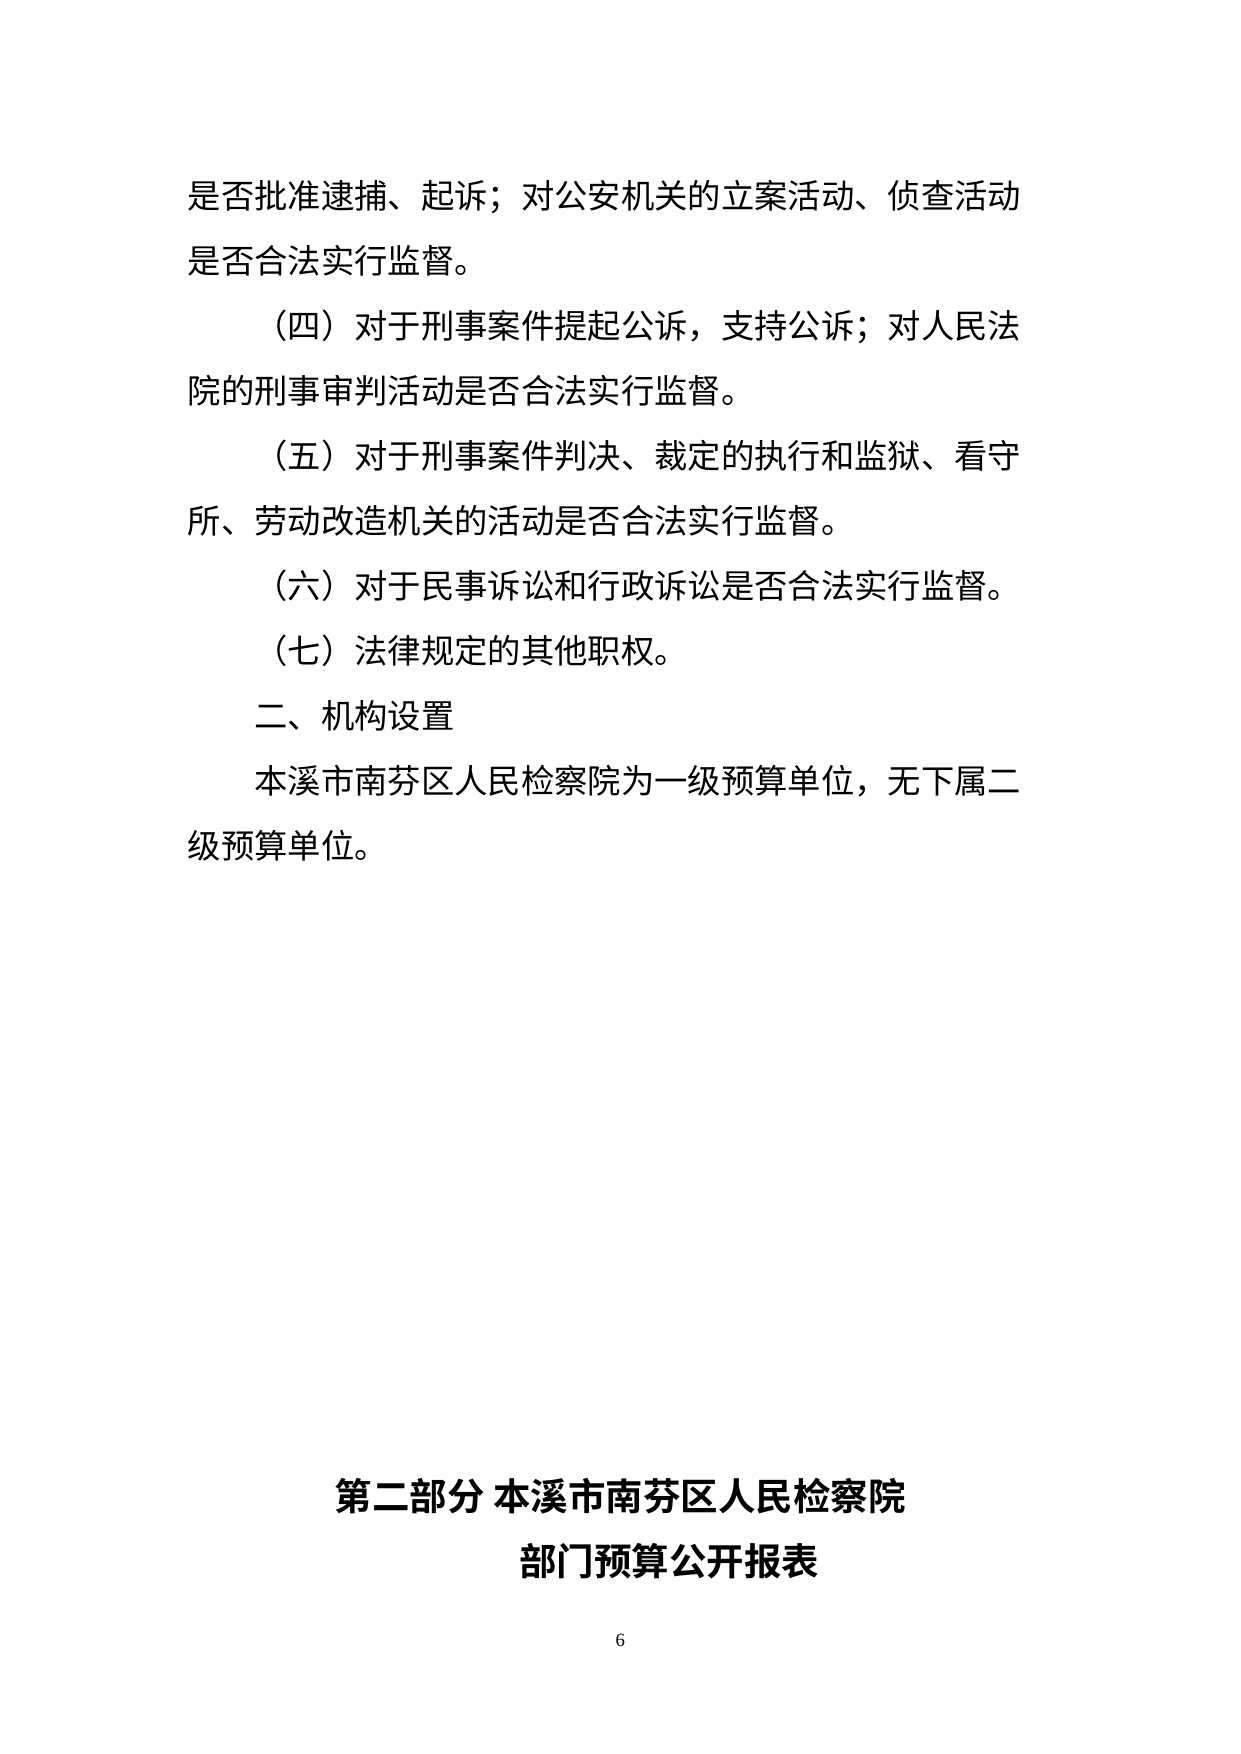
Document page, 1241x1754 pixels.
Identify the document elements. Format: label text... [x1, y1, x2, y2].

text 二、机构设置 [187, 682, 1053, 747]
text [187, 162, 1053, 292]
text 第二部分 本溪市南芬区人民检察院 [187, 1462, 1053, 1527]
text （六）对于民事诉讼和行政诉讼是否合法实行监督。 [187, 552, 1053, 617]
text （七）法律规定的其他职权。 [187, 617, 1053, 682]
text （四）对于刑事案件提起公诉，支持公诉；对人民法院的刑事审判活动是否合法实行监督。 [187, 292, 1053, 422]
text 部门预算公开报表 [187, 1527, 1053, 1592]
text 本溪市南芬区人民检察院为一级预算单位，无下属二级预算单位。 [187, 747, 1053, 877]
text （五）对于刑事案件判决、裁定的执行和监狱、看守所、劳动改造机关的活动是否合法实行监督。 [187, 422, 1053, 552]
